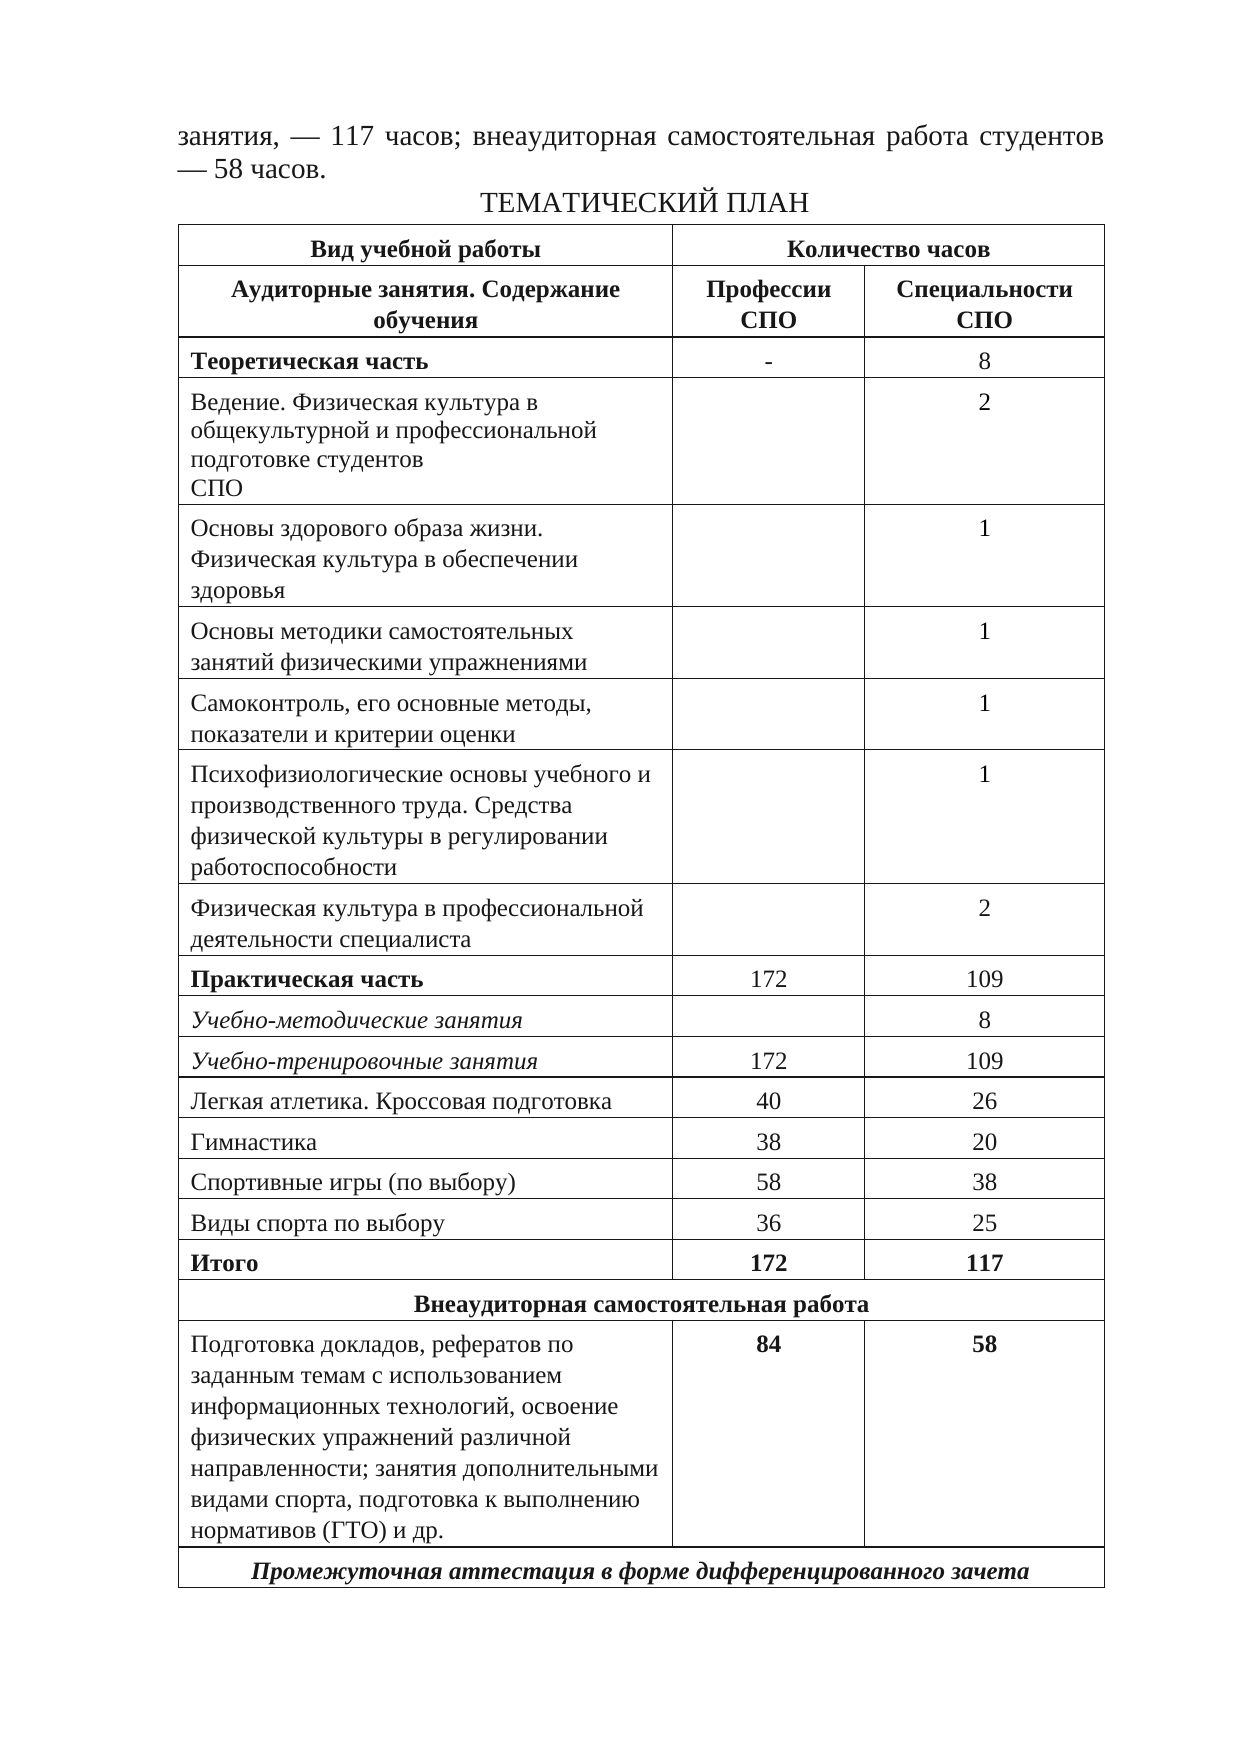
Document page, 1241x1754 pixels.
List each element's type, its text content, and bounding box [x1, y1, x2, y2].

table_cell Профессии СПО [673, 266, 864, 336]
table_cell Легкая атлетика. Кроссовая подготовка [179, 1078, 672, 1117]
table_cell [673, 750, 864, 883]
table_cell 58 [673, 1159, 864, 1198]
table_cell 58 [865, 1321, 1104, 1546]
table_cell [673, 607, 864, 678]
table_cell 26 [865, 1078, 1104, 1117]
table_cell [673, 996, 864, 1036]
table_cell 117 [865, 1240, 1104, 1279]
table_cell 109 [865, 1037, 1104, 1076]
table_cell 1 [865, 505, 1104, 606]
table_cell 40 [673, 1078, 864, 1117]
table_cell Физическая культура в профессиональной деятельности специалиста [179, 884, 672, 954]
table_header Количество часов [673, 225, 1104, 265]
table_cell Ведение. Физическая культура в общекультурной и профессиональной подготовке студентов СПО [179, 378, 672, 504]
table_cell Теоретическая часть [179, 338, 672, 377]
table_cell Промежуточная аттестация в форме дифференцированного зачета [179, 1548, 1104, 1587]
table_cell [673, 378, 864, 504]
table_header Вид учебной работы [179, 225, 672, 265]
text ТЕМАТИЧЕСКИЙ ПЛАН [177, 185, 1104, 219]
table_cell 2 [865, 378, 1104, 504]
table_cell 109 [865, 956, 1104, 995]
table_cell 8 [865, 996, 1104, 1036]
table_cell 1 [865, 607, 1104, 678]
table_cell 172 [673, 956, 864, 995]
table_cell [673, 884, 864, 954]
table_cell 172 [673, 1037, 864, 1076]
table_cell 38 [865, 1159, 1104, 1198]
table_cell 1 [865, 750, 1104, 883]
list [177, 118, 1105, 185]
table_cell [673, 505, 864, 606]
table_cell Аудиторные занятия. Содержание обучения [179, 266, 672, 336]
table_cell Итого [179, 1240, 672, 1279]
table_cell Самоконтроль, его основные методы, показатели и критерии оценки [179, 679, 672, 749]
table_cell Основы здорового образа жизни. Физическая культура в обеспечении здоровья [179, 505, 672, 606]
table_cell Основы методики самостоятельных занятий физическими упражнениями [179, 607, 672, 678]
table_cell Подготовка докладов, рефератов по заданным темам с использованием информационных технологий, освоение физических упражнений различной направленности; занятия дополнительными видами спорта, подготовка к выполнению нормативов (ГТО) и др. [179, 1321, 672, 1546]
table_cell [673, 679, 864, 749]
table_cell 2 [865, 884, 1104, 954]
table_cell Спортивные игры (по выбору) [179, 1159, 672, 1198]
table_cell Гимнастика [179, 1118, 672, 1157]
table_cell 25 [865, 1199, 1104, 1238]
table_cell 36 [673, 1199, 864, 1238]
table_cell Внеаудиторная самостоятельная работа [179, 1280, 1104, 1319]
table_cell 1 [865, 679, 1104, 749]
table_cell Учебно-тренировочные занятия [179, 1037, 672, 1076]
table_cell Практическая часть [179, 956, 672, 995]
table_cell 38 [673, 1118, 864, 1157]
table_cell 20 [865, 1118, 1104, 1157]
table_cell 84 [673, 1321, 864, 1546]
table_cell - [673, 338, 864, 377]
table_cell Специальности СПО [865, 266, 1104, 336]
table_cell 8 [865, 338, 1104, 377]
table_cell Учебно-методические занятия [179, 996, 672, 1036]
table_cell Виды спорта по выбору [179, 1199, 672, 1238]
table_cell 172 [673, 1240, 864, 1279]
table_cell Психофизиологические основы учебного и производственного труда. Средства физической культуры в регулировании работоспособности [179, 750, 672, 883]
